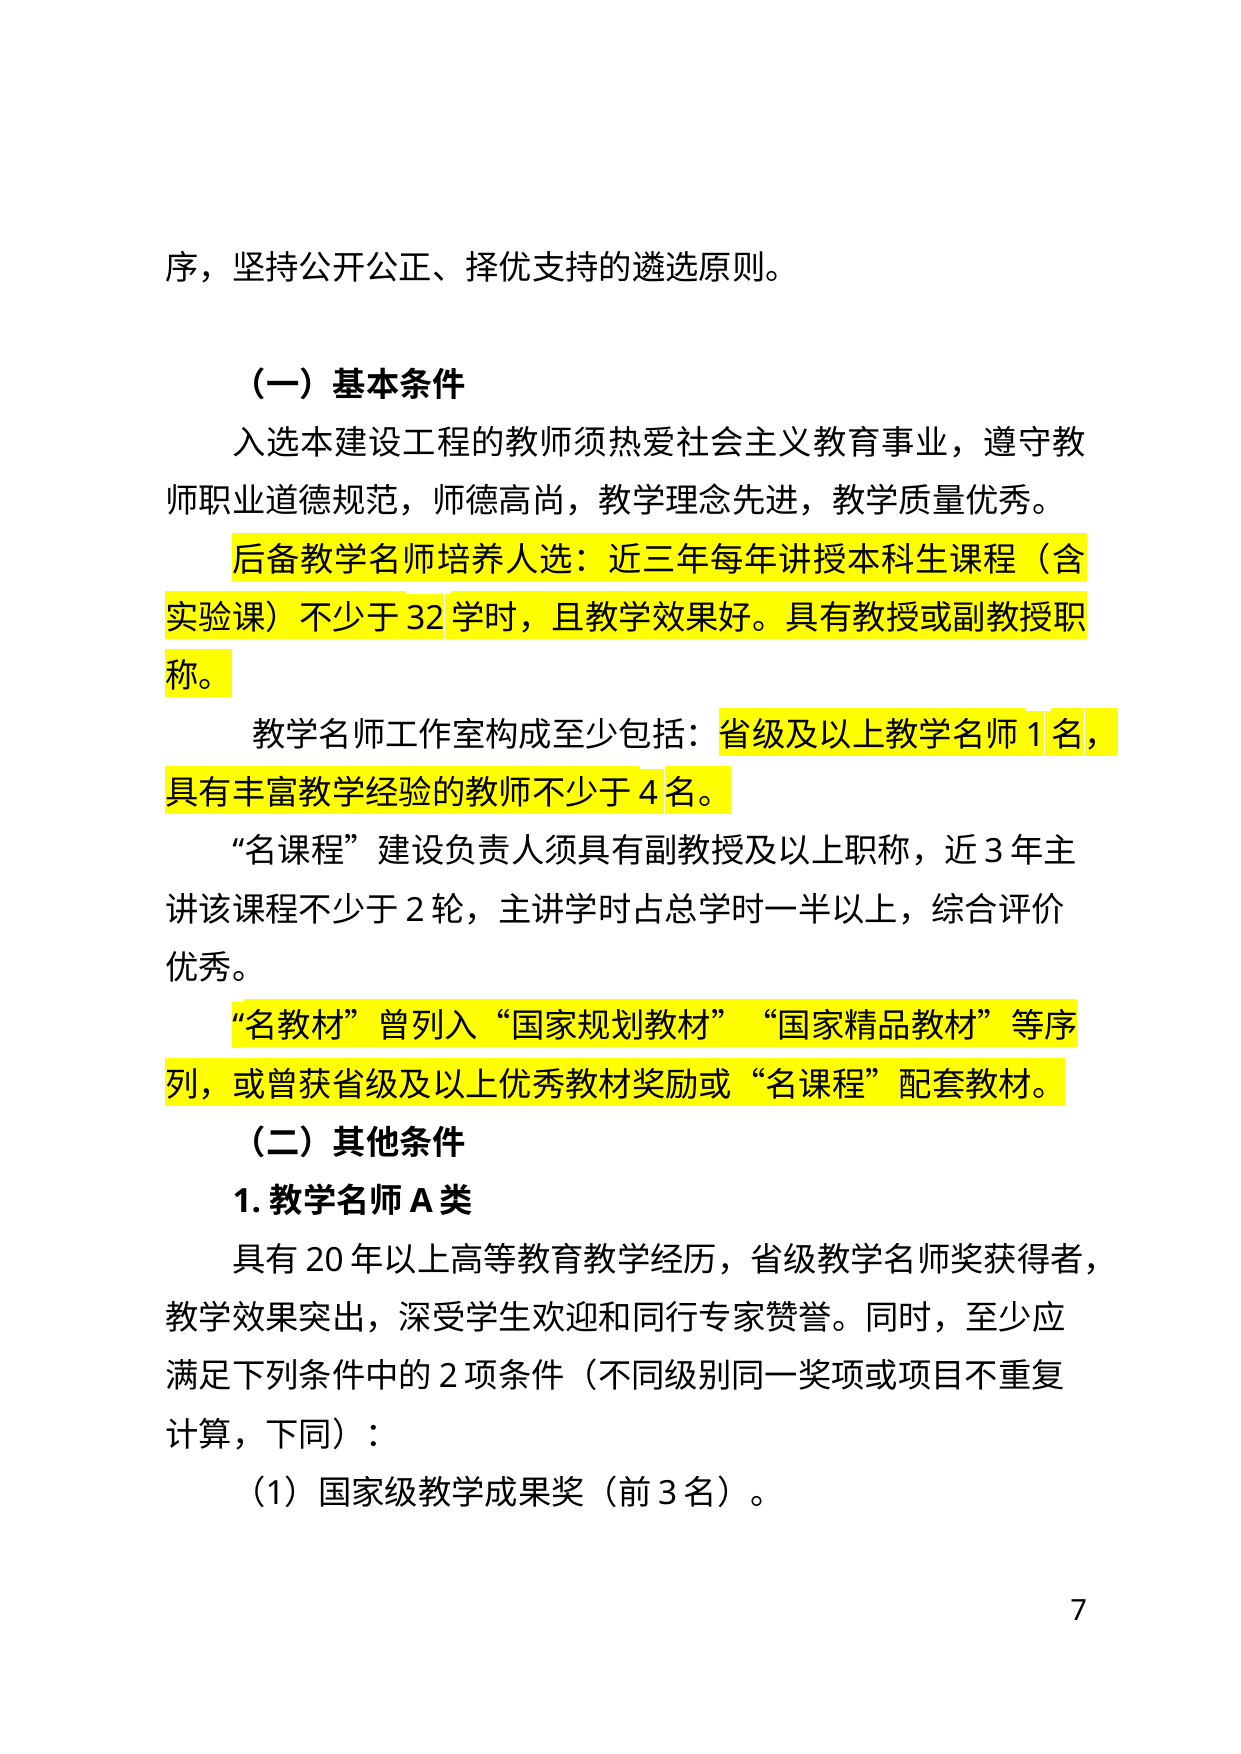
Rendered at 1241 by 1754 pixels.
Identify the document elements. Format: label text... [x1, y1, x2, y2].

text （1）国家级教学成果奖（前3名）。 [165, 1458, 1087, 1516]
text “名课程”建设负责人须具有副教授及以上职称，近3年主讲该课程不少于2轮，主讲学时占总学时一半以上，综合评价优秀。 [165, 816, 1087, 991]
text 入选本建设工程的教师须热爱社会主义教育事业，遵守教师职业道德规范，师德高尚，教学理念先进，教学质量优秀。 [165, 408, 1087, 524]
text “名教材”曾列入“国家规划教材”“国家精品教材”等序列，或曾获省级及以上优秀教材奖励或“名课程”配套教材。 [165, 991, 1087, 1108]
text 后备教学名师培养人选：近三年每年讲授本科生课程（含实验课）不少于32学时，且教学效果好。具有教授或副教授职称。 [165, 524, 1087, 699]
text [165, 233, 1087, 291]
text 1. 教学名师A类 [165, 1166, 1087, 1224]
text 具有20年以上高等教育教学经历，省级教学名师奖获得者，教学效果突出，深受学生欢迎和同行专家赞誉。同时，至少应满足下列条件中的2项条件（不同级别同一奖项或项目不重复计算，下同）： [165, 1224, 1087, 1458]
text 教学名师工作室构成至少包括：省级及以上教学名师1名，具有丰富教学经验的教师不少于4名。 [165, 699, 1087, 816]
text （二）其他条件 [165, 1108, 1087, 1166]
text （一）基本条件 [165, 349, 1087, 408]
